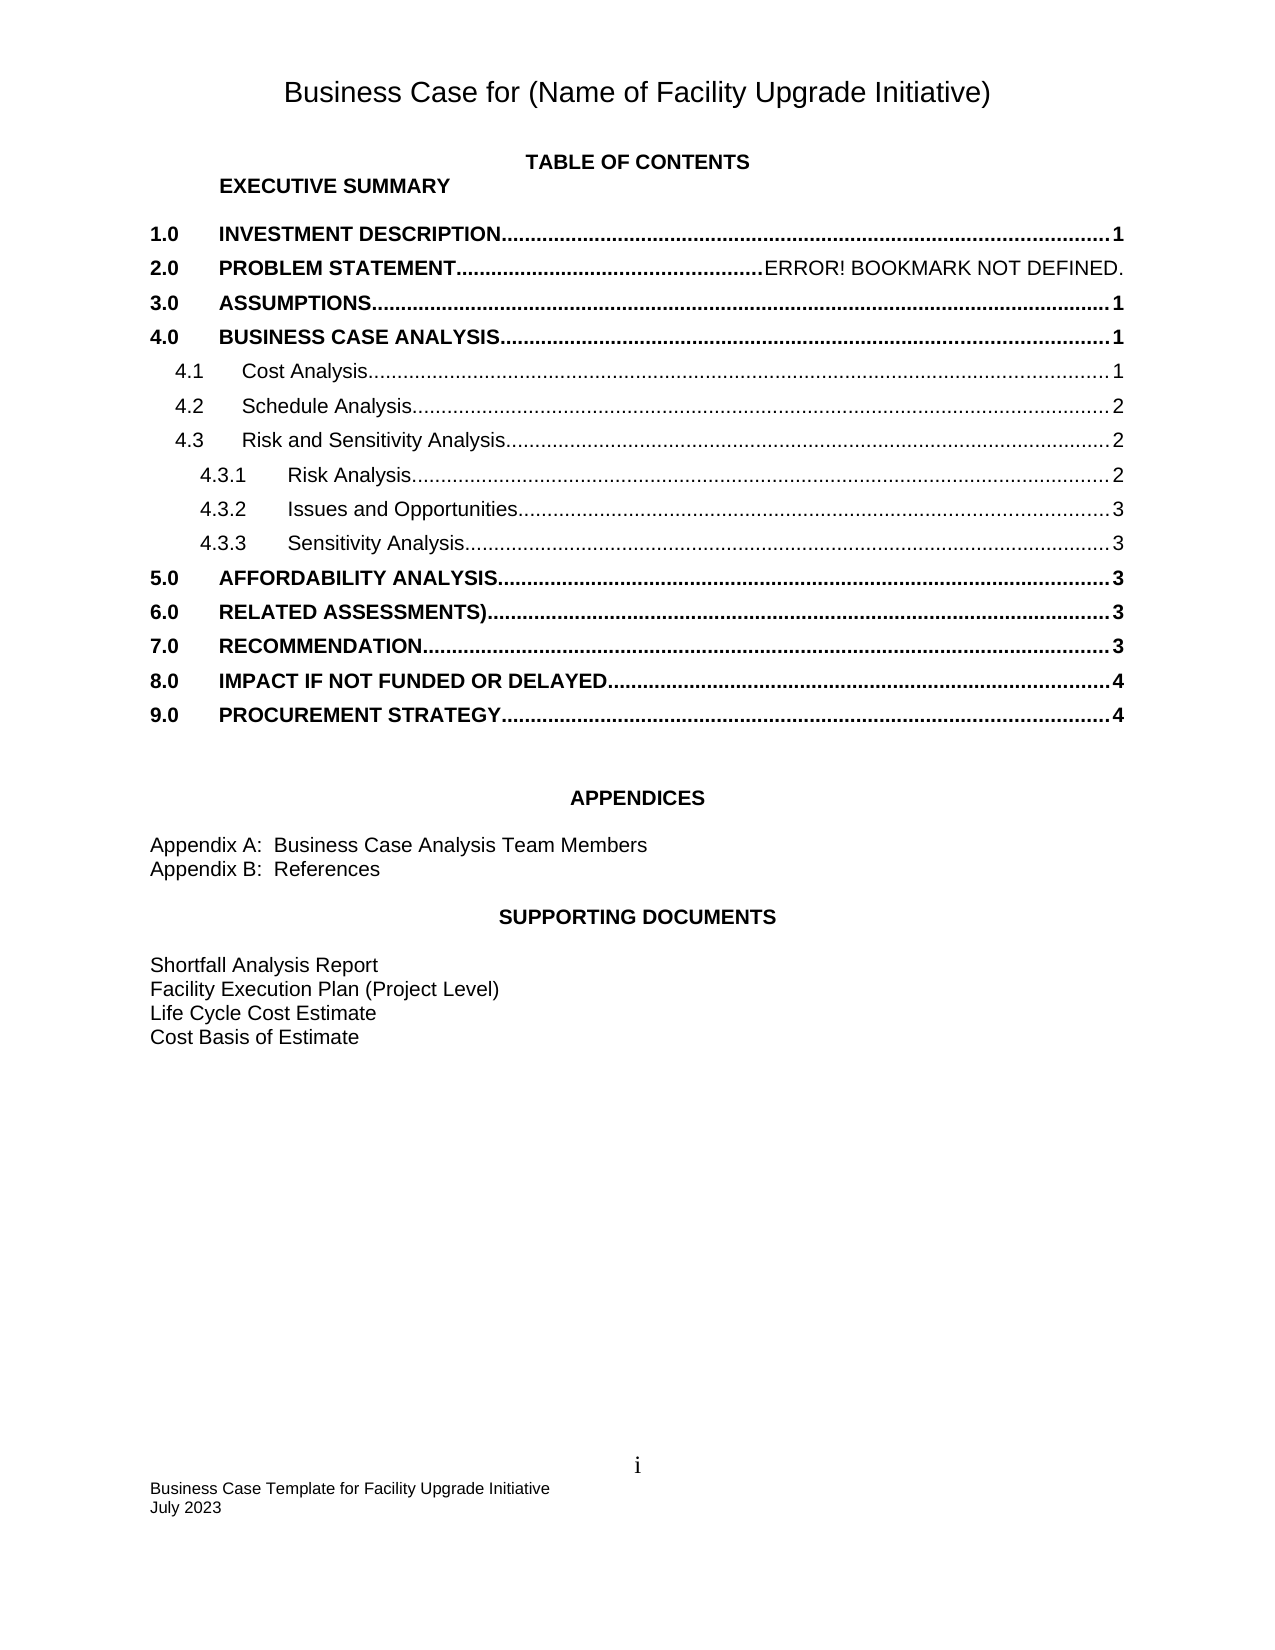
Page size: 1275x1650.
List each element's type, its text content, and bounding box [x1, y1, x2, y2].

text SUPPORTING DOCUMENTS [150, 905, 1125, 929]
text Life Cycle Cost Estimate [150, 1001, 1125, 1025]
text TABLE OF CONTENTS [150, 150, 1125, 174]
text Appendix B: References [150, 857, 1125, 881]
text Appendix A: Business Case Analysis Team Members [150, 833, 1125, 857]
text APPENDICES [150, 785, 1125, 809]
text Shortfall Analysis Report [150, 953, 1125, 977]
text Cost Basis of Estimate [150, 1025, 1125, 1049]
text EXECUTIVE SUMMARY [150, 174, 1125, 198]
text Facility Execution Plan (Project Level) [150, 977, 1125, 1001]
